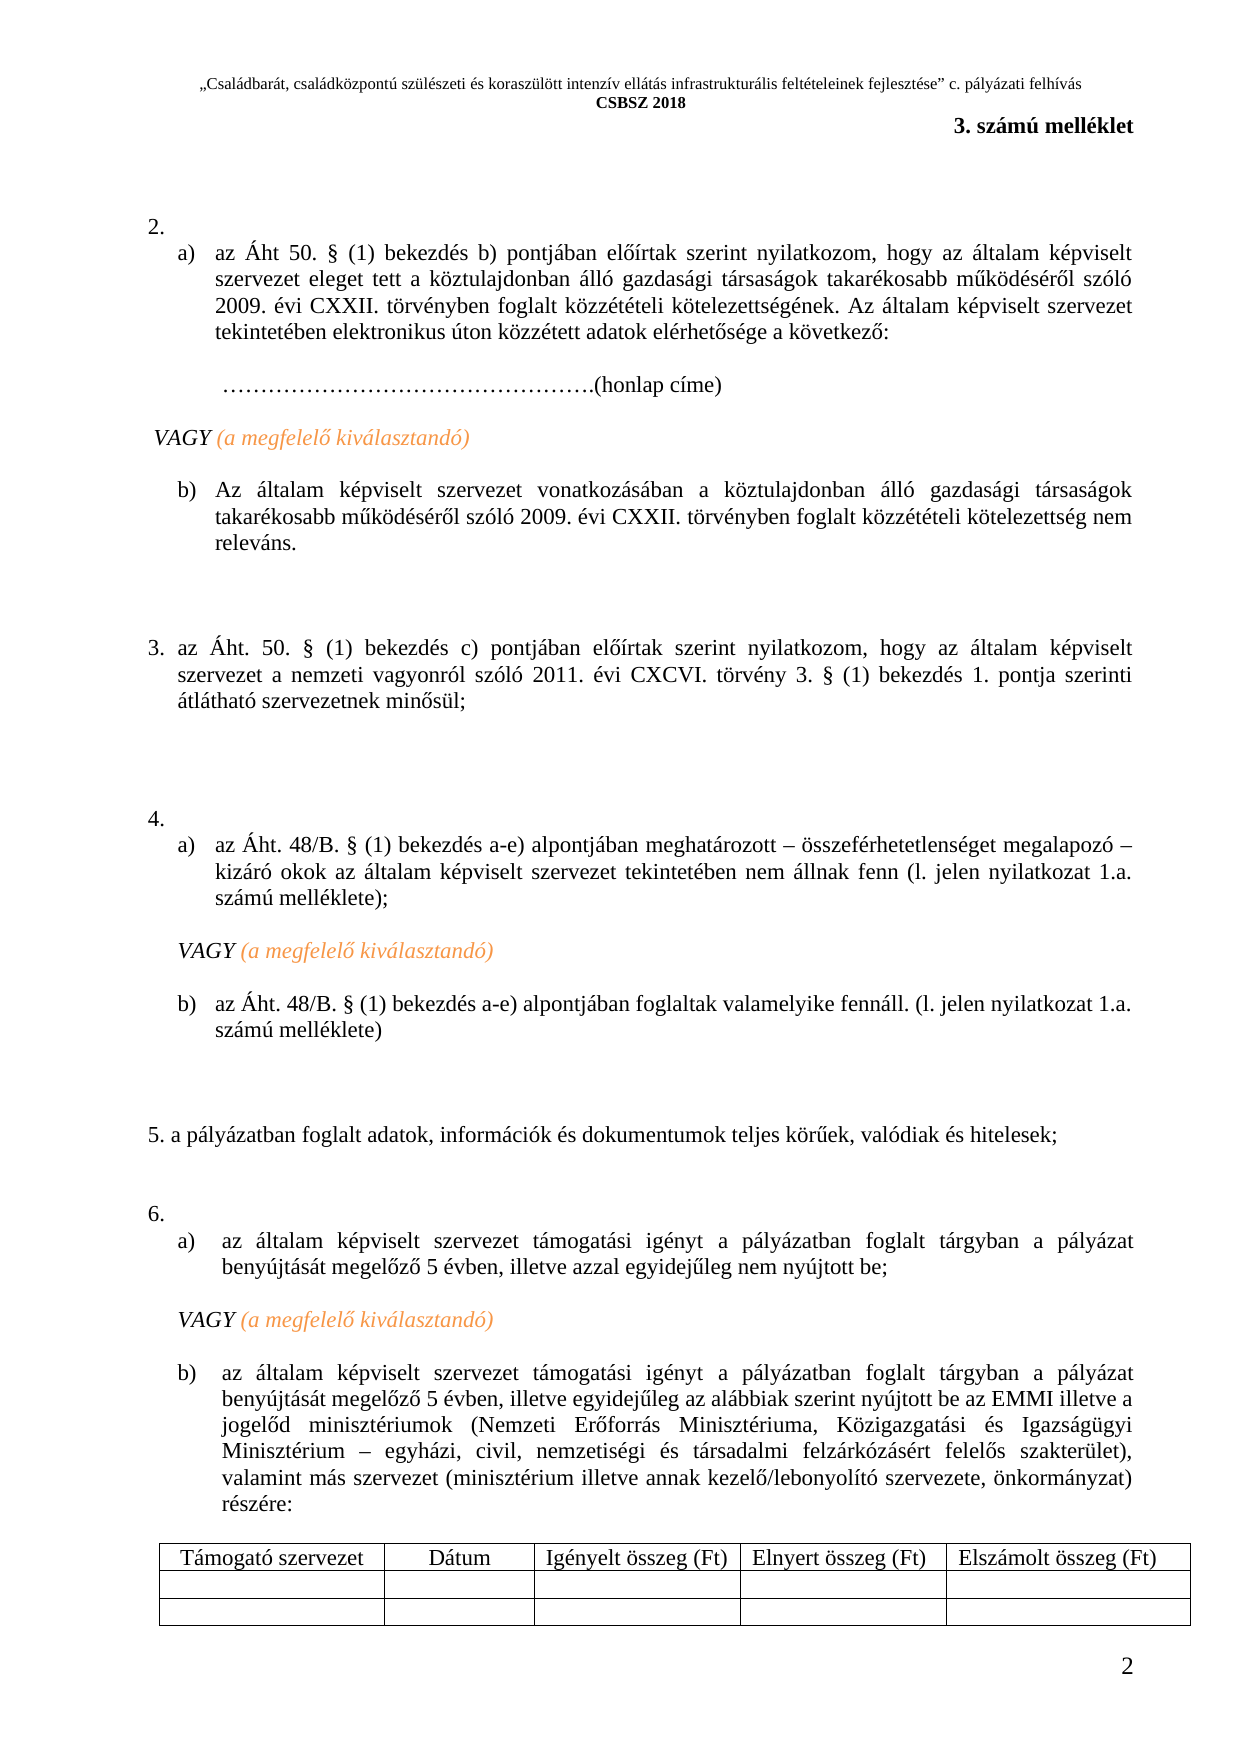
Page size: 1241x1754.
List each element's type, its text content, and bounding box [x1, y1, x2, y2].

text b) az általam képviselt szervezet támogatási igényt a pályázatban foglalt tárgyban a pályázat benyújtását megelőző 5 évben, illetve egyidejűleg az alábbiak szerint nyújtott be az EMMI illetve a jogelőd minisztériumok (Nemzeti Erőforrás Minisztériuma, Közigazgatási és Igazságügyi Minisztérium – egyházi, civil, nemzetiségi és társadalmi felzárkózásért felelős szakterület), valamint más szervezet (minisztérium illetve annak kezelő/lebonyolító szervezete, önkormányzat) részére: [177, 1358, 1134, 1517]
table_cell [535, 1599, 740, 1625]
table_header Dátum [385, 1544, 534, 1570]
table_cell [741, 1571, 946, 1598]
text VAGY (a megfelelő kiválasztandó) [148, 424, 1134, 450]
text ………………………………………….(honlap címe) [148, 371, 1134, 397]
text VAGY (a megfelelő kiválasztandó) [177, 1306, 1134, 1332]
table_cell [947, 1571, 1190, 1598]
table_cell [947, 1599, 1190, 1625]
table_cell [385, 1571, 534, 1598]
table_cell [160, 1571, 384, 1598]
list az Áht. 48/B. § (1) bekezdés a-e) alpontjában meghatározott – összeférhetetlenséget megalapozó – kizáró okok az általam képviselt szervezet tekintetében nem állnak fenn (l. jelen nyilatkozat 1.a. számú melléklete); [177, 831, 1134, 911]
text a) az általam képviselt szervezet támogatási igényt a pályázatban foglalt tárgyban a pályázat benyújtását megelőző 5 évben, illetve azzal egyidejűleg nem nyújtott be; [177, 1227, 1134, 1279]
list az Áht 50. § (1) bekezdés b) pontjában előírtak szerint nyilatkozom, hogy az általam képviselt szervezet eleget tett a köztulajdonban álló gazdasági társaságok takarékosabb működéséről szóló 2009. évi CXXII. törvényben foglalt közzétételi kötelezettségének. Az általam képviselt szervezet tekintetében elektronikus úton közzétett adatok elérhetősége a következő: [177, 239, 1134, 344]
list az Áht. 48/B. § (1) bekezdés a-e) alpontjában foglaltak valamelyike fennáll. (l. jelen nyilatkozat 1.a. számú melléklete) [177, 989, 1134, 1042]
table_header Igényelt összeg (Ft) [535, 1544, 740, 1570]
text 5. a pályázatban foglalt adatok, információk és dokumentumok teljes körűek, valódiak és hitelesek; [148, 1121, 1134, 1148]
list az Áht. 50. § (1) bekezdés c) pontjában előírtak szerint nyilatkozom, hogy az általam képviselt szervezet a nemzeti vagyonról szóló 2011. évi CXCVI. törvény 3. § (1) bekezdés 1. pontja szerinti átlátható szervezetnek minősül; [148, 634, 1134, 713]
text 6. [148, 1200, 1134, 1227]
table_header Elszámolt összeg (Ft) [947, 1544, 1190, 1570]
table_cell [535, 1571, 740, 1598]
table_cell [160, 1599, 384, 1625]
text VAGY (a megfelelő kiválasztandó) [177, 937, 1134, 963]
table_header Támogató szervezet [160, 1544, 384, 1570]
table_cell [741, 1599, 946, 1625]
table_cell [385, 1599, 534, 1625]
list Az általam képviselt szervezet vonatkozásában a köztulajdonban álló gazdasági társaságok takarékosabb működéséről szóló 2009. évi CXXII. törvényben foglalt közzétételi kötelezettség nem releváns. [177, 476, 1134, 555]
table_header Elnyert összeg (Ft) [741, 1544, 946, 1570]
